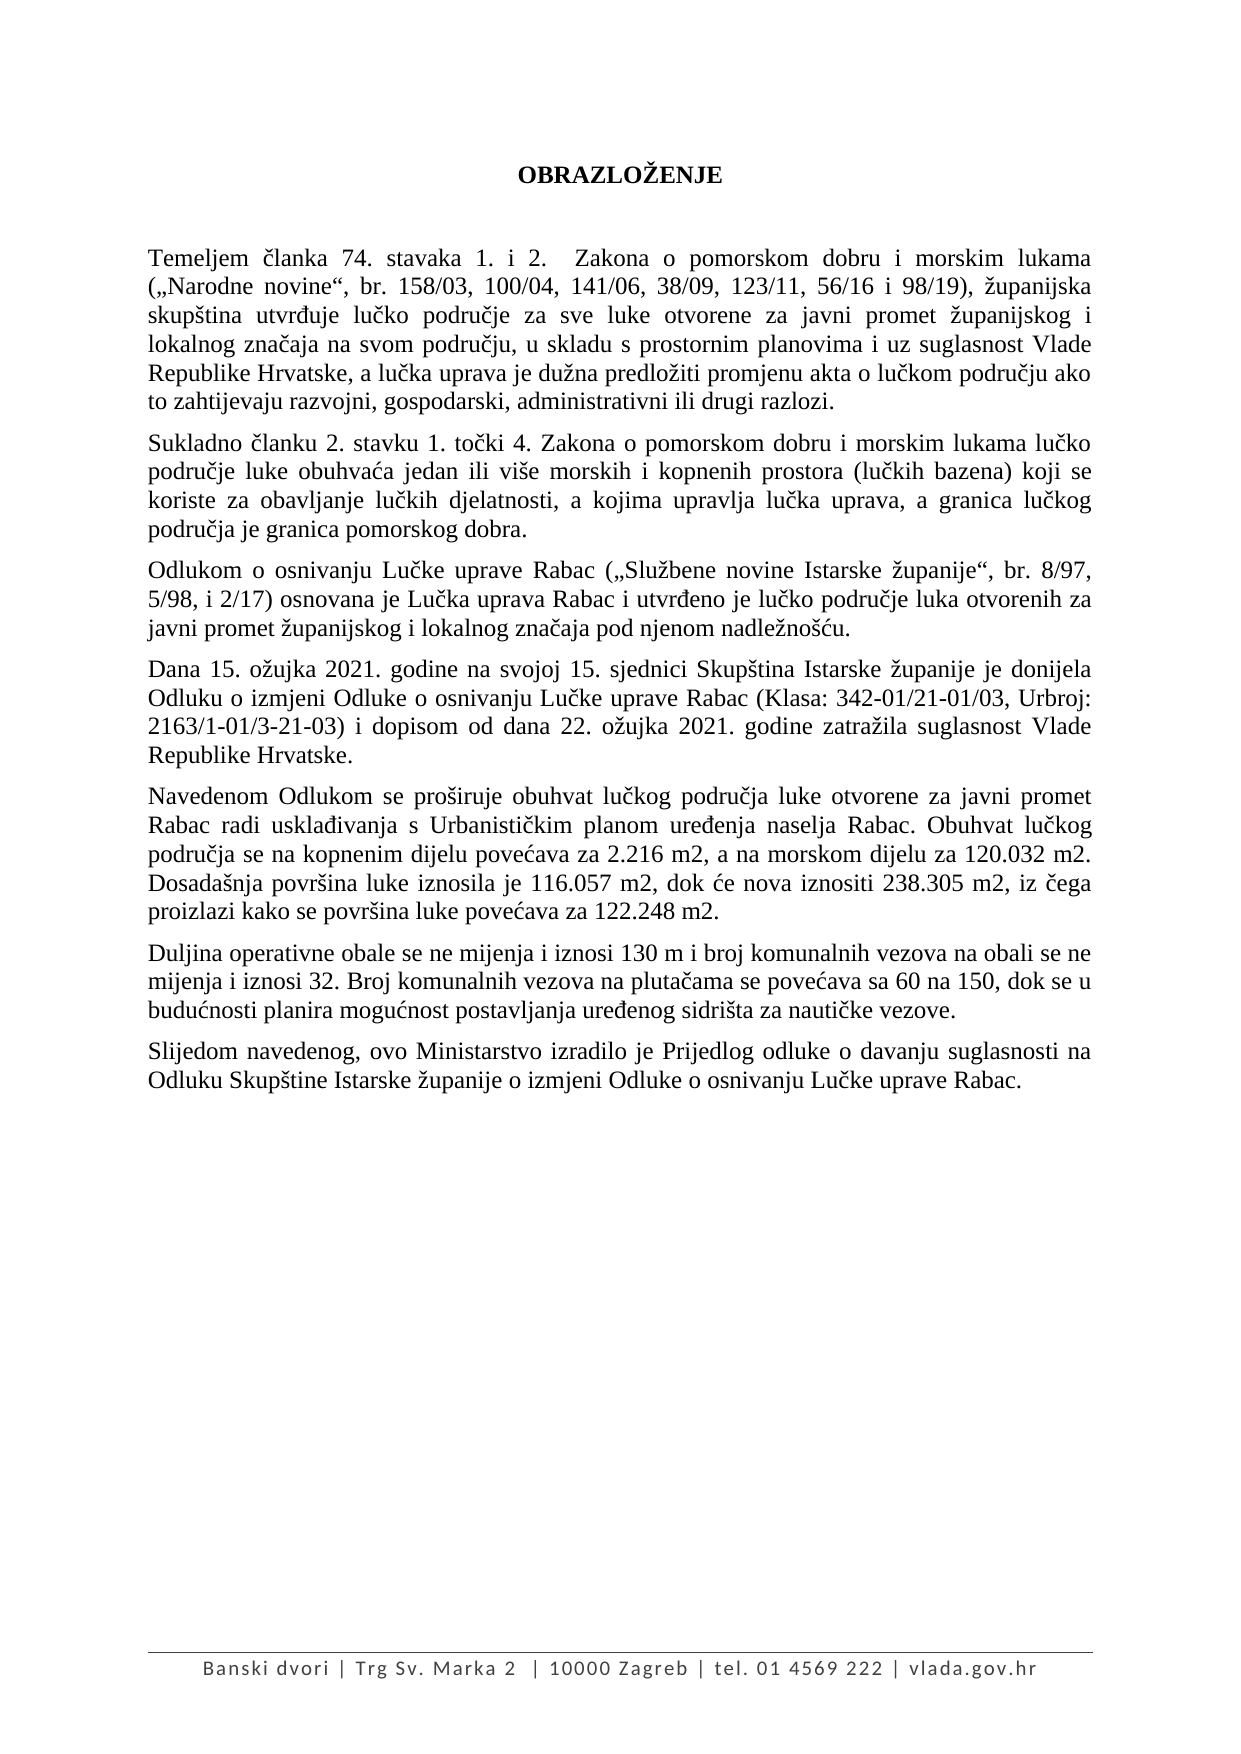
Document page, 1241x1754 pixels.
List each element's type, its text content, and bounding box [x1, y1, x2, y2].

text Navedenom Odlukom se proširuje obuhvat lučkog područja luke otvorene za javni promet Rabac radi usklađivanja s Urbanističkim planom uređenja naselja Rabac. Obuhvat lučkog područja se na kopnenim dijelu povećava za 2.216 m2, a na morskom dijelu za 120.032 m2. Dosadašnja površina luke iznosila je 116.057 m2, dok će nova iznositi 238.305 m2, iz čega proizlazi kako se površina luke povećava za 122.248 m2. [148, 781, 1093, 925]
text Temeljem članka 74. stavaka 1. i 2. Zakona o pomorskom dobru i morskim lukama („Narodne novine“, br. 158/03, 100/04, 141/06, 38/09, 123/11, 56/16 i 98/19), županijska skupština utvrđuje lučko područje za sve luke otvorene za javni promet županijskog i lokalnog značaja na svom području, u skladu s prostornim planovima i uz suglasnost Vlade Republike Hrvatske, a lučka uprava je dužna predložiti promjenu akta o lučkom području ako to zahtijevaju razvojni, gospodarski, administrativni ili drugi razlozi. [148, 243, 1093, 415]
text Sukladno članku 2. stavku 1. točki 4. Zakona o pomorskom dobru i morskim lukama lučko područje luke obuhvaća jedan ili više morskih i kopnenih prostora (lučkih bazena) koji se koriste za obavljanje lučkih djelatnosti, a kojima upravlja lučka uprava, a granica lučkog područja je granica pomorskog dobra. [148, 428, 1093, 543]
text Duljina operativne obale se ne mijenja i iznosi 130 m i broj komunalnih vezova na obali se ne mijenja i iznosi 32. Broj komunalnih vezova na plutačama se povećava sa 60 na 150, dok se u budućnosti planira mogućnost postavljanja uređenog sidrišta za nautičke vezove. [148, 938, 1093, 1024]
text Dana 15. ožujka 2021. godine na svojoj 15. sjednici Skupština Istarske županije je donijela Odluku o izmjeni Odluke o osnivanju Lučke uprave Rabac (Klasa: 342-01/21-01/03, Urbroj: 2163/1-01/3-21-03) i dopisom od dana 22. ožujka 2021. godine zatražila suglasnost Vlade Republike Hrvatske. [148, 654, 1093, 769]
text Odlukom o osnivanju Lučke uprave Rabac („Službene novine Istarske županije“, br. 8/97, 5/98, i 2/17) osnovana je Lučka uprava Rabac i utvrđeno je lučko područje luka otvorenih za javni promet županijskog i lokalnog značaja pod njenom nadležnošću. [148, 555, 1093, 641]
text OBRAZLOŽENJE [148, 160, 1093, 189]
text Slijedom navedenog, ovo Ministarstvo izradilo je Prijedlog odluke o davanju suglasnosti na Odluku Skupštine Istarske županije o izmjeni Odluke o osnivanju Lučke uprave Rabac. [148, 1036, 1093, 1094]
